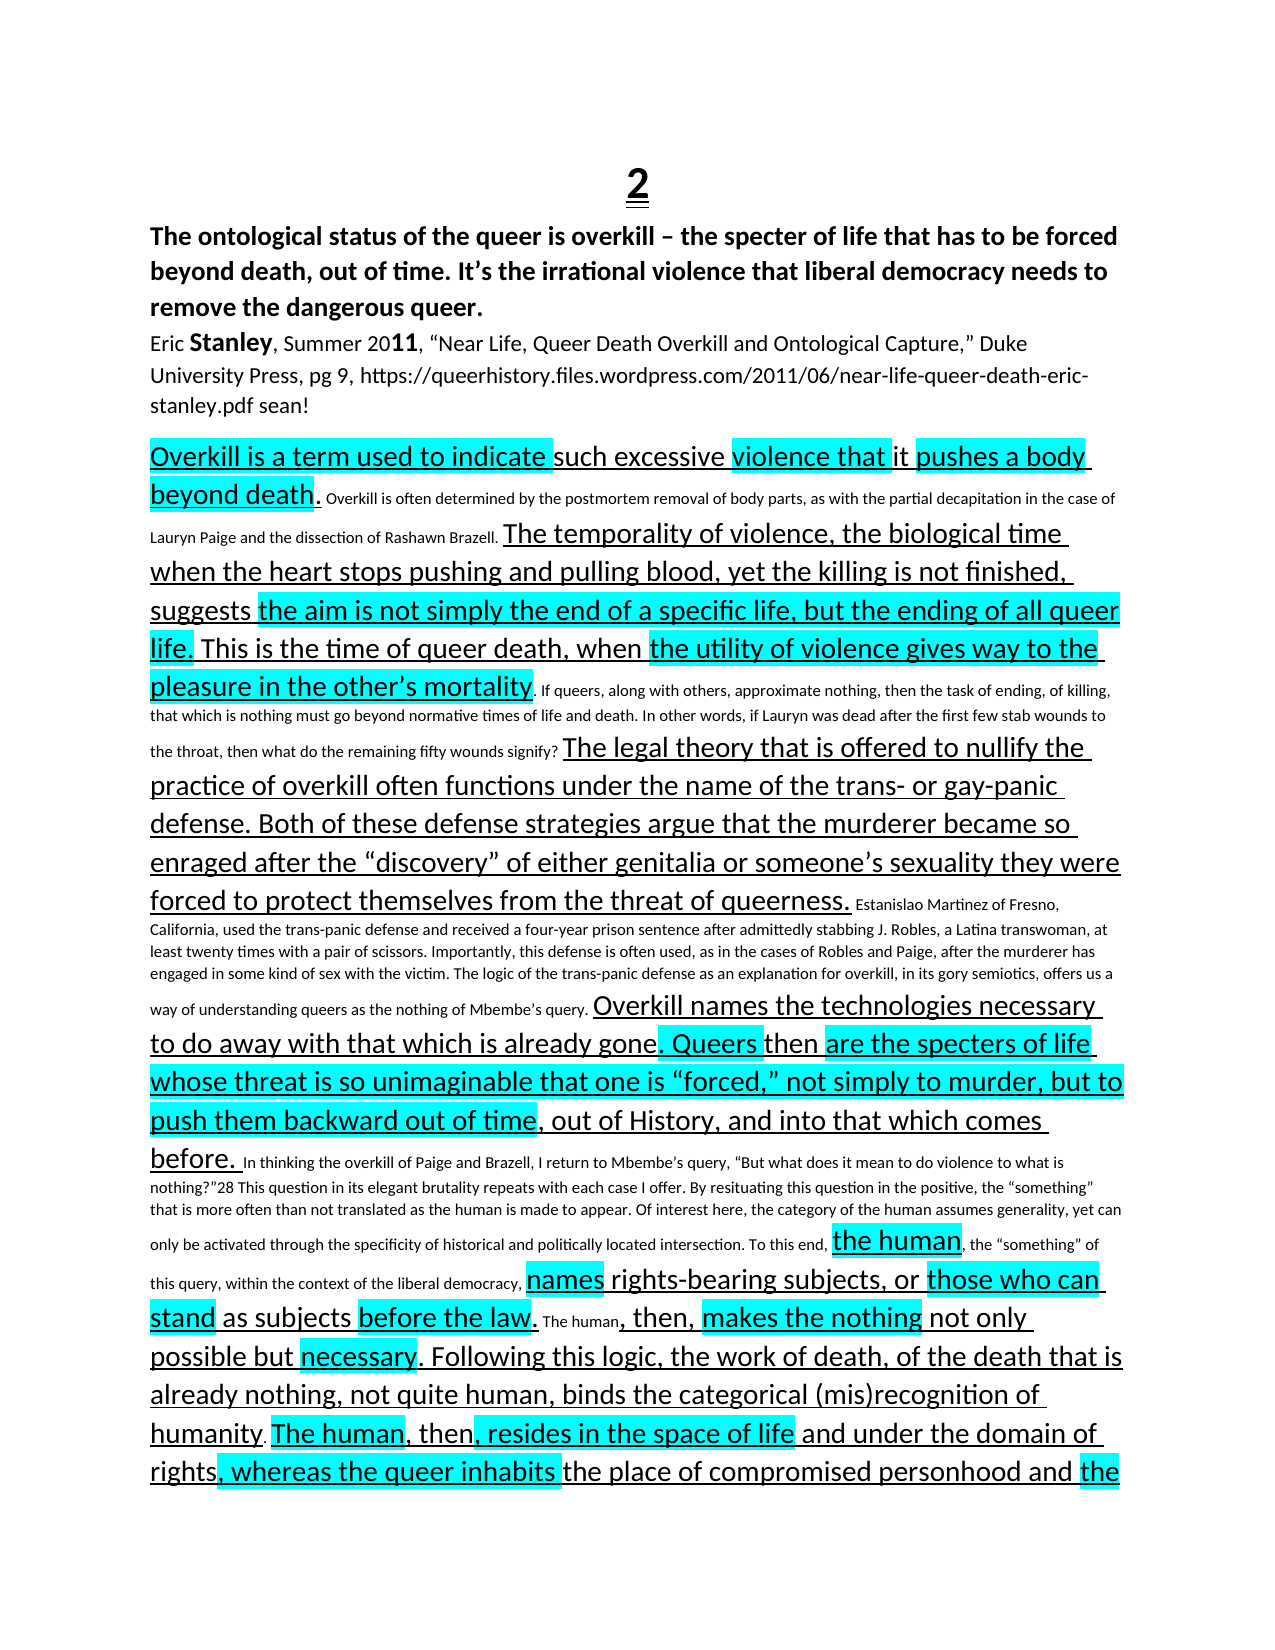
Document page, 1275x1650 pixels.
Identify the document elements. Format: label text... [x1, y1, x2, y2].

text Eric Stanley, Summer 2011, “Near Life, Queer Death Overkill and Ontological Capture,” Duke University Press, pg 9, https://queerhistory.files.wordpress.com/2011/06/near-life-queer-death-eric-stanley.pdf sean! [150, 326, 1125, 419]
subtitle The ontological status of the queer is overkill – the specter of life that has to be forced beyond death, out of time. It’s the irrational violence that liberal democracy needs to remove the dangerous queer. [150, 219, 1125, 323]
subtitle 2 [150, 154, 1125, 210]
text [150, 438, 1125, 1489]
